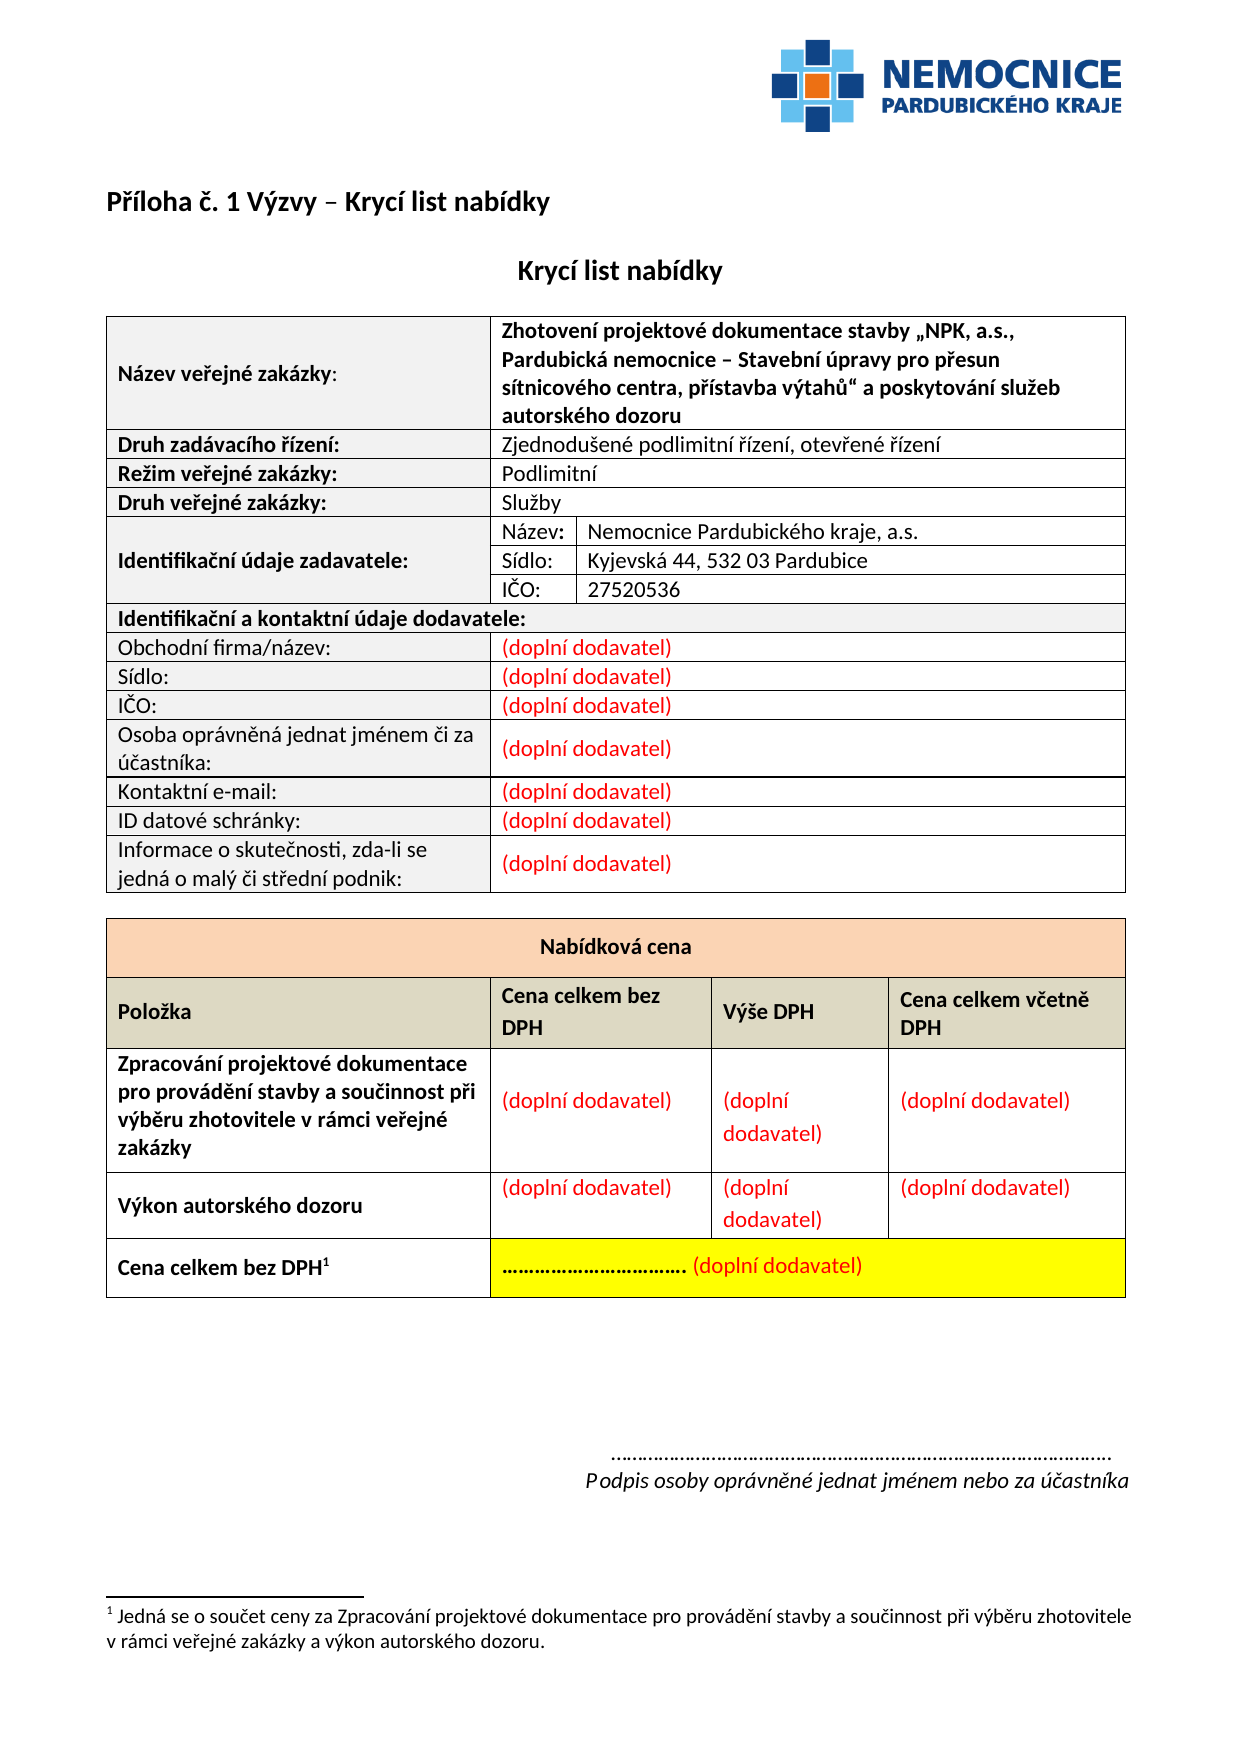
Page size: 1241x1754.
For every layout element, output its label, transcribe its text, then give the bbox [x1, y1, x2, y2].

table_cell (doplní dodavatel) [491, 691, 1125, 719]
table_cell ……………………………. (doplní dodavatel) [491, 1239, 1125, 1297]
table_cell Zpracování projektové dokumentace pro provádění stavby a součinnost při výběru zhotovitele v rámci veřejné zakázky [107, 1049, 490, 1172]
table_cell IČO: [107, 691, 490, 719]
table_cell (doplní dodavatel) [491, 662, 1125, 690]
table_cell Informace o skutečnosti, zda-li se jedná o malý či střední podnik: [107, 836, 490, 892]
table_cell Výše DPH [712, 978, 888, 1048]
table_cell Služby [491, 488, 1125, 516]
table_cell Výkon autorského dozoru [107, 1173, 490, 1237]
text Krycí list nabídky [106, 252, 1134, 288]
table_cell Kyjevská 44, 532 03 Pardubice [577, 546, 1125, 574]
table_cell Podlimitní [491, 459, 1125, 487]
table_cell (doplní dodavatel) [889, 1173, 1125, 1237]
table_cell (doplní dodavatel) [491, 1049, 711, 1172]
table_cell IČO: [491, 575, 576, 603]
table_cell Kontaktní e-mail: [107, 778, 490, 806]
table_cell (doplní dodavatel) [491, 807, 1125, 834]
text ………………………………………………………………………………….. [106, 1438, 1134, 1466]
table_cell (doplní dodavatel) [491, 1173, 711, 1237]
text Příloha č. 1 Výzvy – Krycí list nabídky [106, 183, 1134, 219]
table_header Nabídková cena [107, 919, 1125, 977]
table_cell Cena celkem bez DPH [491, 978, 711, 1048]
table_cell Identifikační údaje zadavatele: [107, 517, 490, 603]
table_cell (doplní dodavatel) [491, 633, 1125, 661]
picture [770, 38, 1122, 133]
table_cell Sídlo: [491, 546, 576, 574]
table_cell Zjednodušené podlimitní řízení, otevřené řízení [491, 430, 1125, 458]
table_cell Nemocnice Pardubického kraje, a.s. [577, 517, 1125, 545]
table_cell Druh zadávacího řízení: [107, 430, 490, 458]
text Podpis osoby oprávněné jednat jménem nebo za účastníka [106, 1466, 1134, 1494]
table_cell Osoba oprávněná jednat jménem či za účastníka: [107, 720, 490, 776]
table_cell (doplní dodavatel) [491, 778, 1125, 806]
table_header Název veřejné zakázky: [107, 317, 490, 429]
table_cell (doplní dodavatel) [712, 1049, 888, 1172]
table_cell Cena celkem včetně DPH [889, 978, 1125, 1048]
table_cell (doplní dodavatel) [889, 1049, 1125, 1172]
table_cell (doplní dodavatel) [491, 720, 1125, 776]
table_cell Identifikační a kontaktní údaje dodavatele: [107, 604, 1125, 632]
table_cell ID datové schránky: [107, 807, 490, 834]
table_cell 27520536 [577, 575, 1125, 603]
table_cell Název: [491, 517, 576, 545]
table_cell Sídlo: [107, 662, 490, 690]
table_cell (doplní dodavatel) [712, 1173, 888, 1237]
table_cell Cena celkem bez DPH [107, 1239, 490, 1297]
table_cell Položka [107, 978, 490, 1048]
table_cell (doplní dodavatel) [491, 836, 1125, 892]
table_cell Obchodní firma/název: [107, 633, 490, 661]
table_header Zhotovení projektové dokumentace stavby „NPK, a.s., Pardubická nemocnice – Stavební úpravy pro přesun sítnicového centra, přístavba výtahů“ a poskytování služeb autorského dozoru [491, 317, 1125, 429]
table_cell Druh veřejné zakázky: [107, 488, 490, 516]
table_cell Režim veřejné zakázky: [107, 459, 490, 487]
